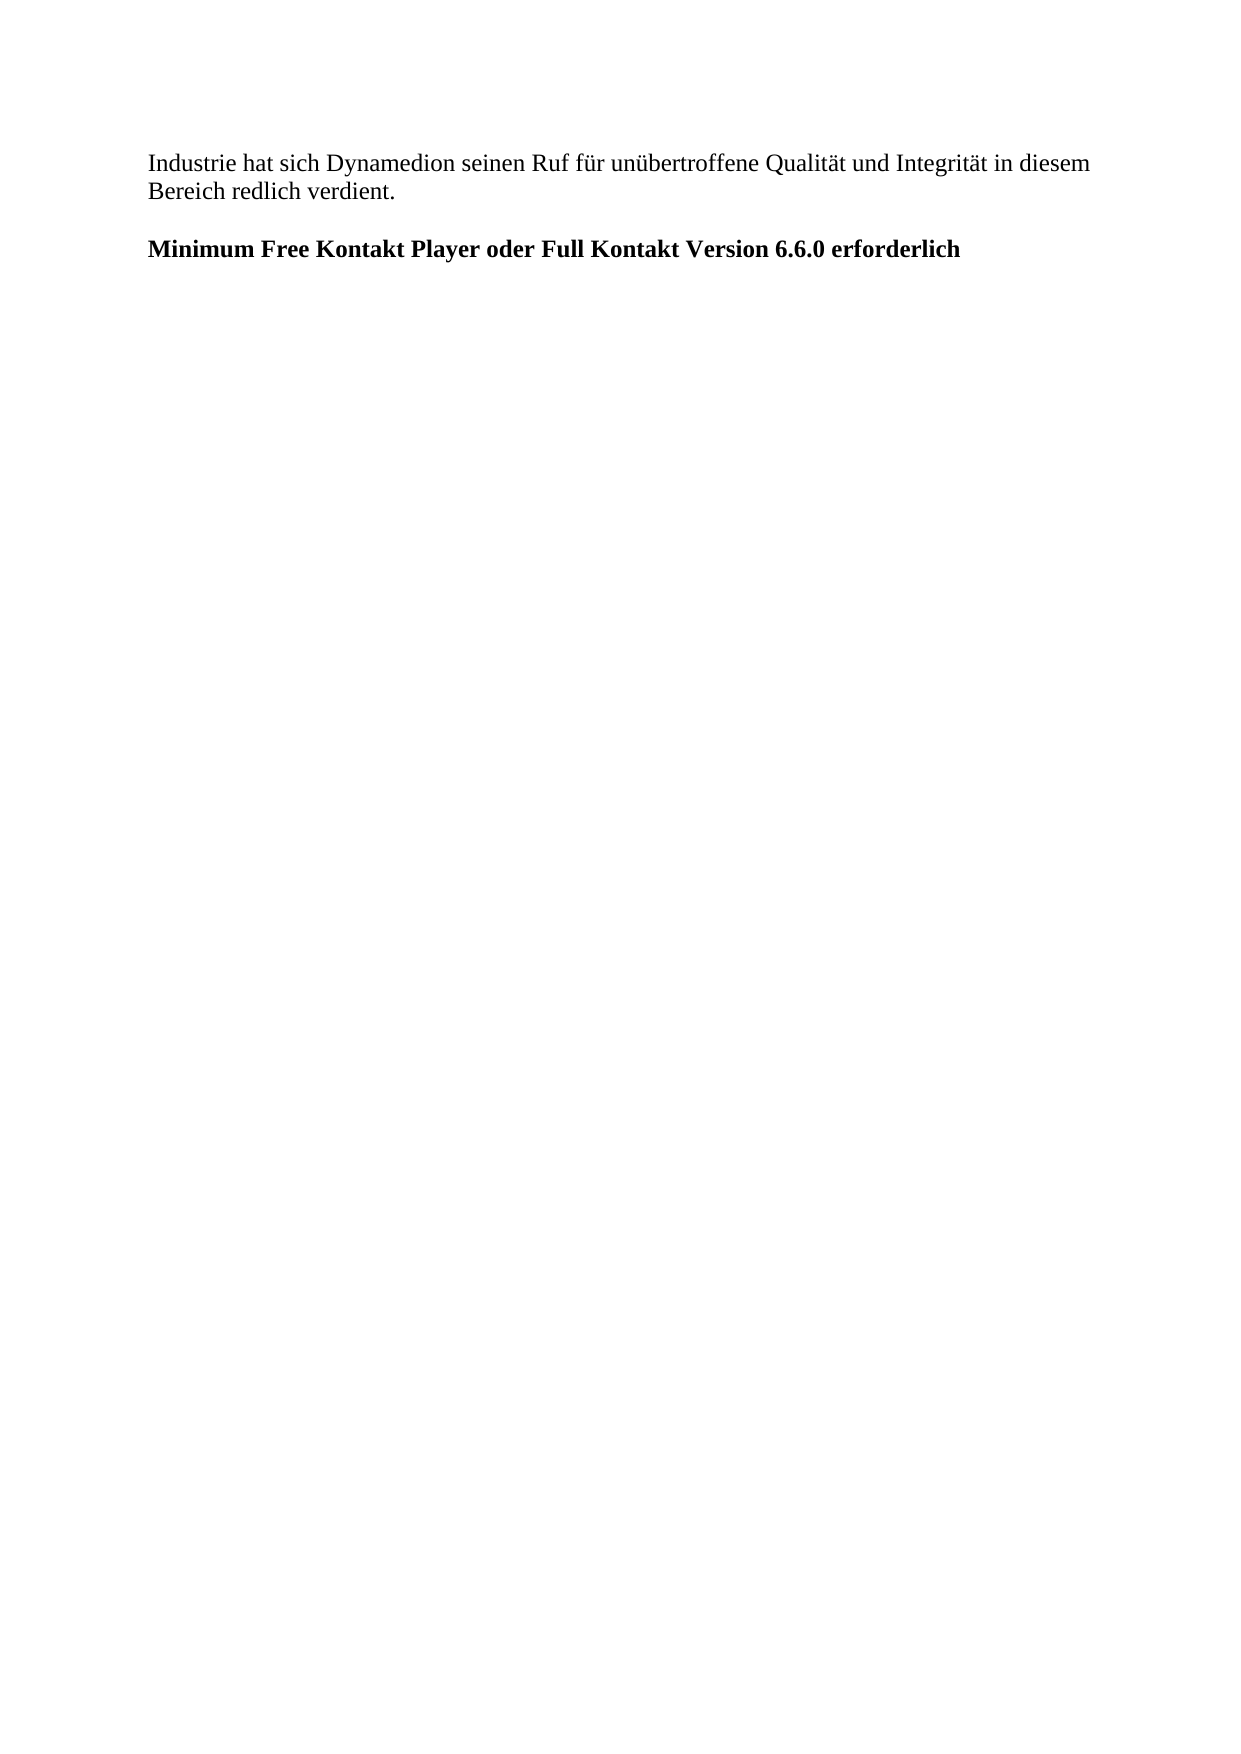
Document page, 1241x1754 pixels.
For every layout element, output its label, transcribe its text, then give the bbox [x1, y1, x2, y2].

text Minimum Free Kontakt Player oder Full Kontakt Version 6.6.0 erforderlich [148, 234, 1093, 263]
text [148, 148, 1093, 205]
